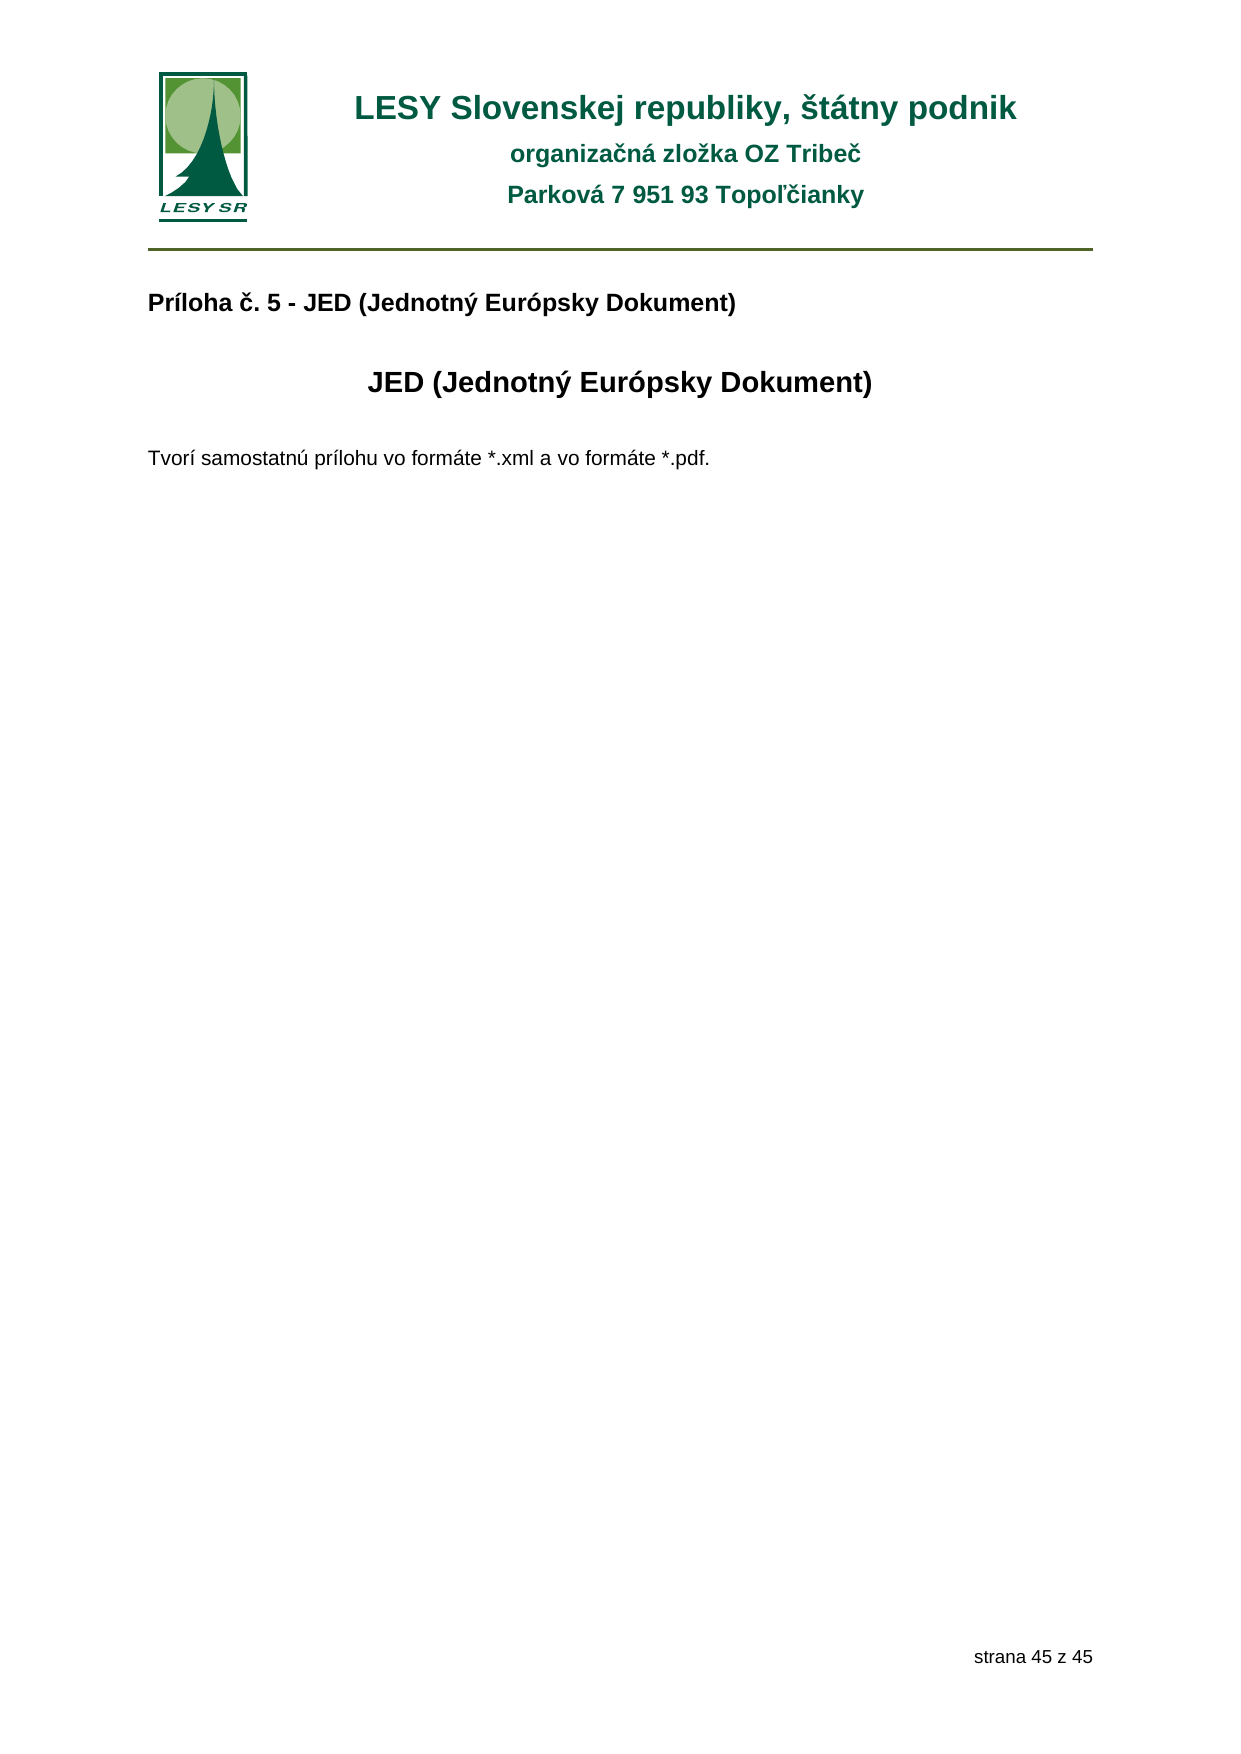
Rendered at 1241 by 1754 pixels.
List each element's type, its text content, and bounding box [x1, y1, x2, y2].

text Tvorí samostatnú prílohu vo formáte *.xml a vo formáte *.pdf. [148, 446, 1093, 470]
subtitle Príloha č. 5 - JED (Jednotný Európsky Dokument) [148, 288, 1093, 317]
text JED (Jednotný Európsky Dokument) [148, 364, 1093, 398]
